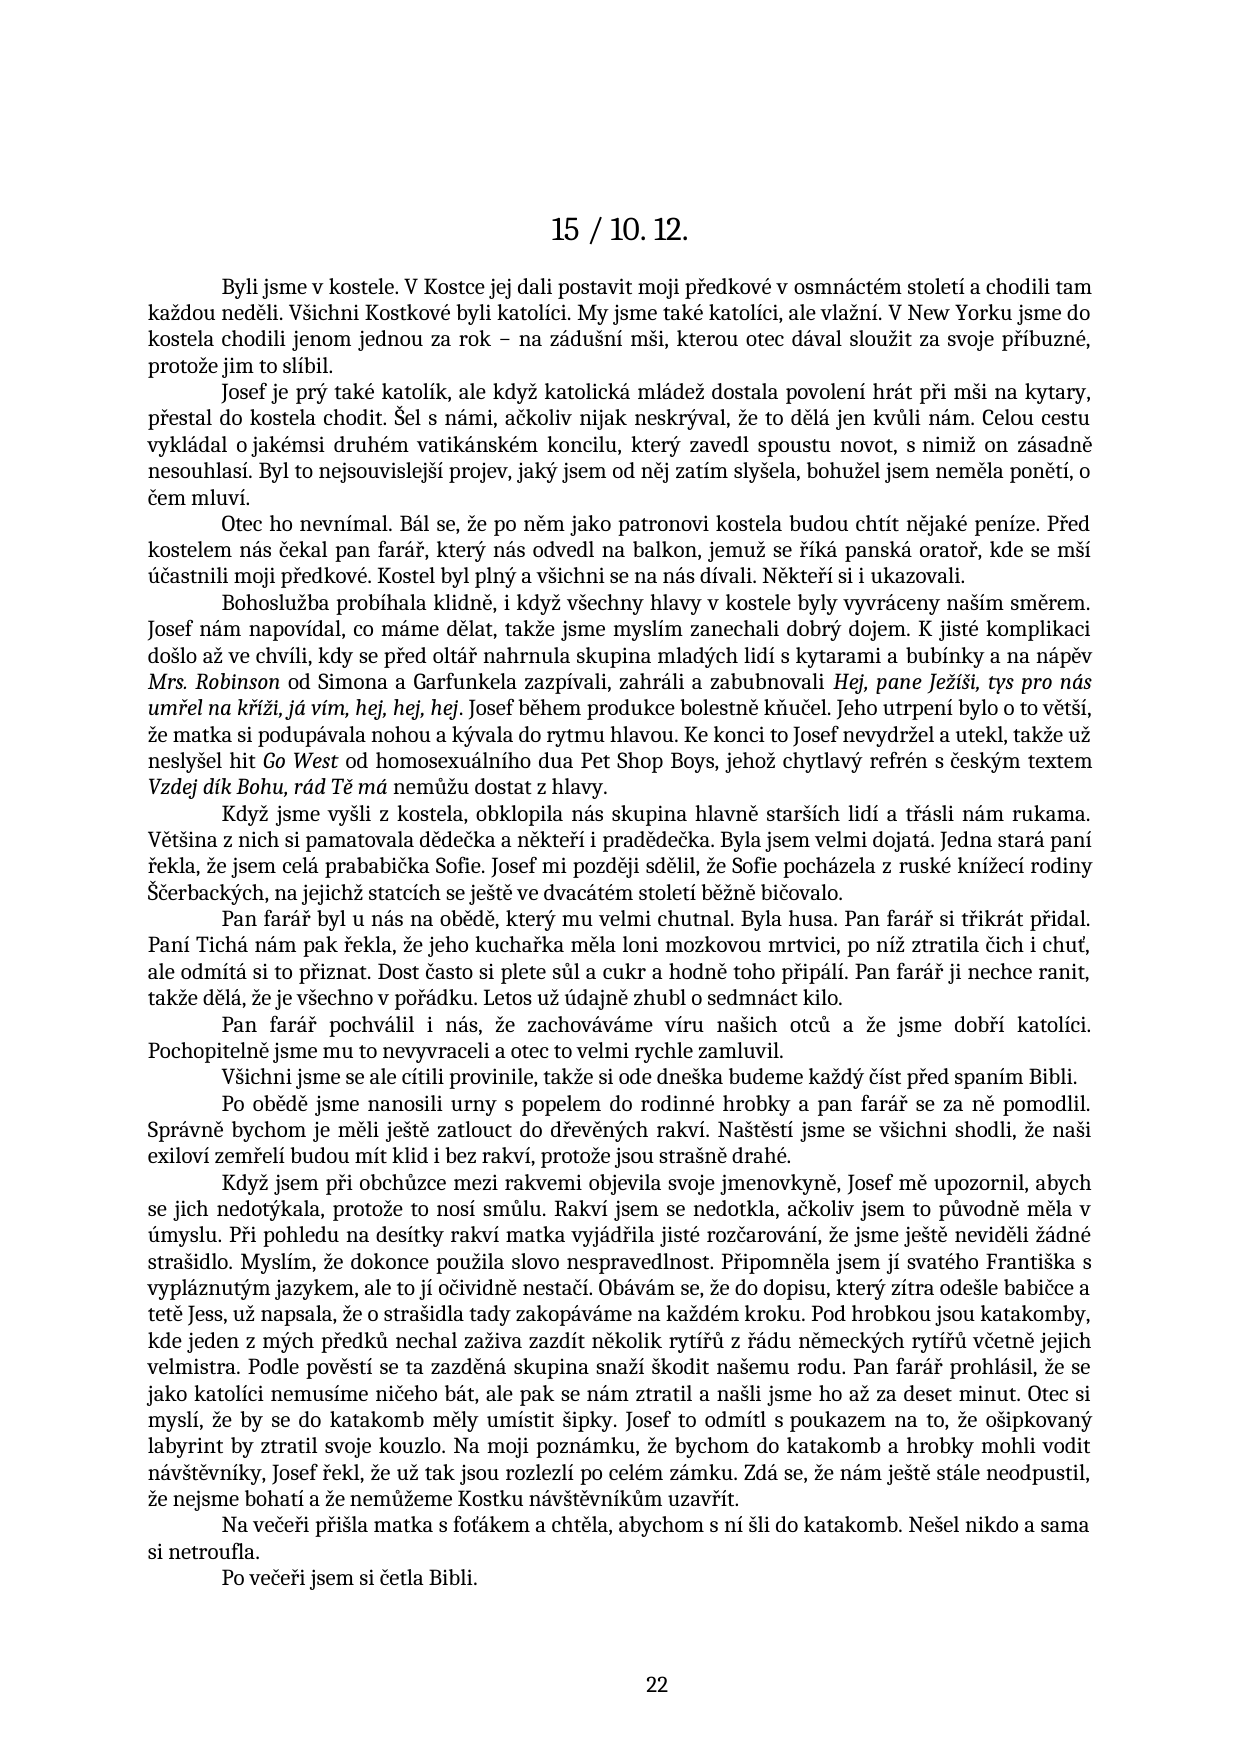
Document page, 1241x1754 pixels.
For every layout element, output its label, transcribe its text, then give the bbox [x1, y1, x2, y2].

text Po večeři jsem si četla Bibli. [148, 1565, 1093, 1591]
text Byli jsme v kostele. V Kostce jej dali postavit moji předkové v osmnáctém století a chodili tam každou neděli. Všichni Kostkové byli katolíci. My jsme také katolíci, ale vlažní. V New Yorku jsme do kostela chodili jenom jednou za rok − na zádušní mši, kterou otec dával sloužit za svoje příbuzné, protože jim to slíbil. [148, 273, 1093, 379]
text Když jsme vyšli z kostela, obklopila nás skupina hlavně starších lidí a třásli nám rukama. Většina z nich si pamatovala dědečka a někteří i pradědečka. Byla jsem velmi dojatá. Jedna stará paní řekla, že jsem celá prababička Sofie. Josef mi později sdělil, že Sofie pocházela z ruské knížecí rodiny Ščerbackých, na jejichž statcích se ještě ve dvacátém století běžně bičovalo. [148, 801, 1093, 906]
text Po obědě jsme nanosili urny s popelem do rodinné hrobky a pan farář se za ně pomodlil. Správně bychom je měli ještě zatlouct do dřevěných rakví. Naštěstí jsme se všichni shodli, že naši exiloví zemřelí budou mít klid i bez rakví, protože jsou strašně drahé. [148, 1090, 1093, 1169]
text Otec ho nevnímal. Bál se, že po něm jako patronovi kostela budou chtít nějaké peníze. Před kostelem nás čekal pan farář, který nás odvedl na balkon, jemuž se říká panská oratoř, kde se mší účastnili moji předkové. Kostel byl plný a všichni se na nás dívali. Někteří si i ukazovali. [148, 511, 1093, 590]
text Na večeři přišla matka s foťákem a chtěla, abychom s ní šli do katakomb. Nešel nikdo a sama si netroufla. [148, 1512, 1093, 1565]
text Když jsem při obchůzce mezi rakvemi objevila svoje jmenovkyně, Josef mě upozornil, abych se jich nedotýkala, protože to nosí smůlu. Rakví jsem se nedotkla, ačkoliv jsem to původně měla v úmyslu. Při pohledu na desítky rakví matka vyjádřila jisté rozčarování, že jsme ještě neviděli žádné strašidlo. Myslím, že dokonce použila slovo nespravedlnost. Připomněla jsem jí svatého Františka s vypláznutým jazykem, ale to jí očividně nestačí. Obávám se, že do dopisu, který zítra odešle babičce a tetě Jess, už napsala, že o strašidla tady zakopáváme na každém kroku. Pod hrobkou jsou katakomby, kde jeden z mých předků nechal zaživa zazdít několik rytířů z řádu německých rytířů včetně jejich velmistra. Podle pověstí se ta zazděná skupina snaží škodit našemu rodu. Pan farář prohlásil, že se jako katolíci nemusíme ničeho bát, ale pak se nám ztratil a našli jsme ho až za deset minut. Otec si myslí, že by se do katakomb měly umístit šipky. Josef to odmítl s poukazem na to, že ošipkovaný labyrint by ztratil svoje kouzlo. Na moji poznámku, že bychom do katakomb a hrobky mohli vodit návštěvníky, Josef řekl, že už tak jsou rozlezlí po celém zámku. Zdá se, že nám ještě stále neodpustil, že nejsme bohatí a že nemůžeme Kostku návštěvníkům uzavřít. [148, 1169, 1093, 1512]
text Pan farář pochválil i nás, že zachováváme víru našich otců a že jsme dobří katolíci. Pochopitelně jsme mu to nevyvraceli a otec to velmi rychle zamluvil. [148, 1011, 1093, 1064]
subtitle 15 / 10. 12. [148, 210, 1093, 248]
text Všichni jsme se ale cítili provinile, takže si ode dneška budeme každý číst před spaním Bibli. [148, 1064, 1093, 1090]
text Bohoslužba probíhala klidně, i když všechny hlavy v kostele byly vyvráceny naším směrem. Josef nám napovídal, co máme dělat, takže jsme myslím zanechali dobrý dojem. K jisté komplikaci došlo až ve chvíli, kdy se před oltář nahrnula skupina mladých lidí s kytarami a bubínky a na nápěv Mrs. Robinson od Simona a Garfunkela zazpívali, zahráli a zabubnovali Hej, pane Ježíši, tys pro nás umřel na kříži, já vím, hej, hej, hej. Josef během produkce bolestně kňučel. Jeho utrpení bylo o to větší, že matka si podupávala nohou a kývala do rytmu hlavou. Ke konci to Josef nevydržel a utekl, takže už neslyšel hit Go West od homosexuálního dua Pet Shop Boys, jehož chytlavý refrén s českým textem Vzdej dík Bohu, rád Tě má nemůžu dostat z hlavy. [148, 590, 1093, 801]
text Josef je prý také katolík, ale když katolická mládež dostala povolení hrát při mši na kytary, přestal do kostela chodit. Šel s námi, ačkoliv nijak neskrýval, že to dělá jen kvůli nám. Celou cestu vykládal o jakémsi druhém vatikánském koncilu, který zavedl spoustu novot, s nimiž on zásadně nesouhlasí. Byl to nejsouvislejší projev, jaký jsem od něj zatím slyšela, bohužel jsem neměla ponětí, o čem mluví. [148, 379, 1093, 511]
text Pan farář byl u nás na obědě, který mu velmi chutnal. Byla husa. Pan farář si třikrát přidal. Paní Tichá nám pak řekla, že jeho kuchařka měla loni mozkovou mrtvici, po níž ztratila čich i chuť, ale odmítá si to přiznat. Dost často si plete sůl a cukr a hodně toho připálí. Pan farář ji nechce ranit, takže dělá, že je všechno v pořádku. Letos už údajně zhubl o sedmnáct kilo. [148, 906, 1093, 1011]
